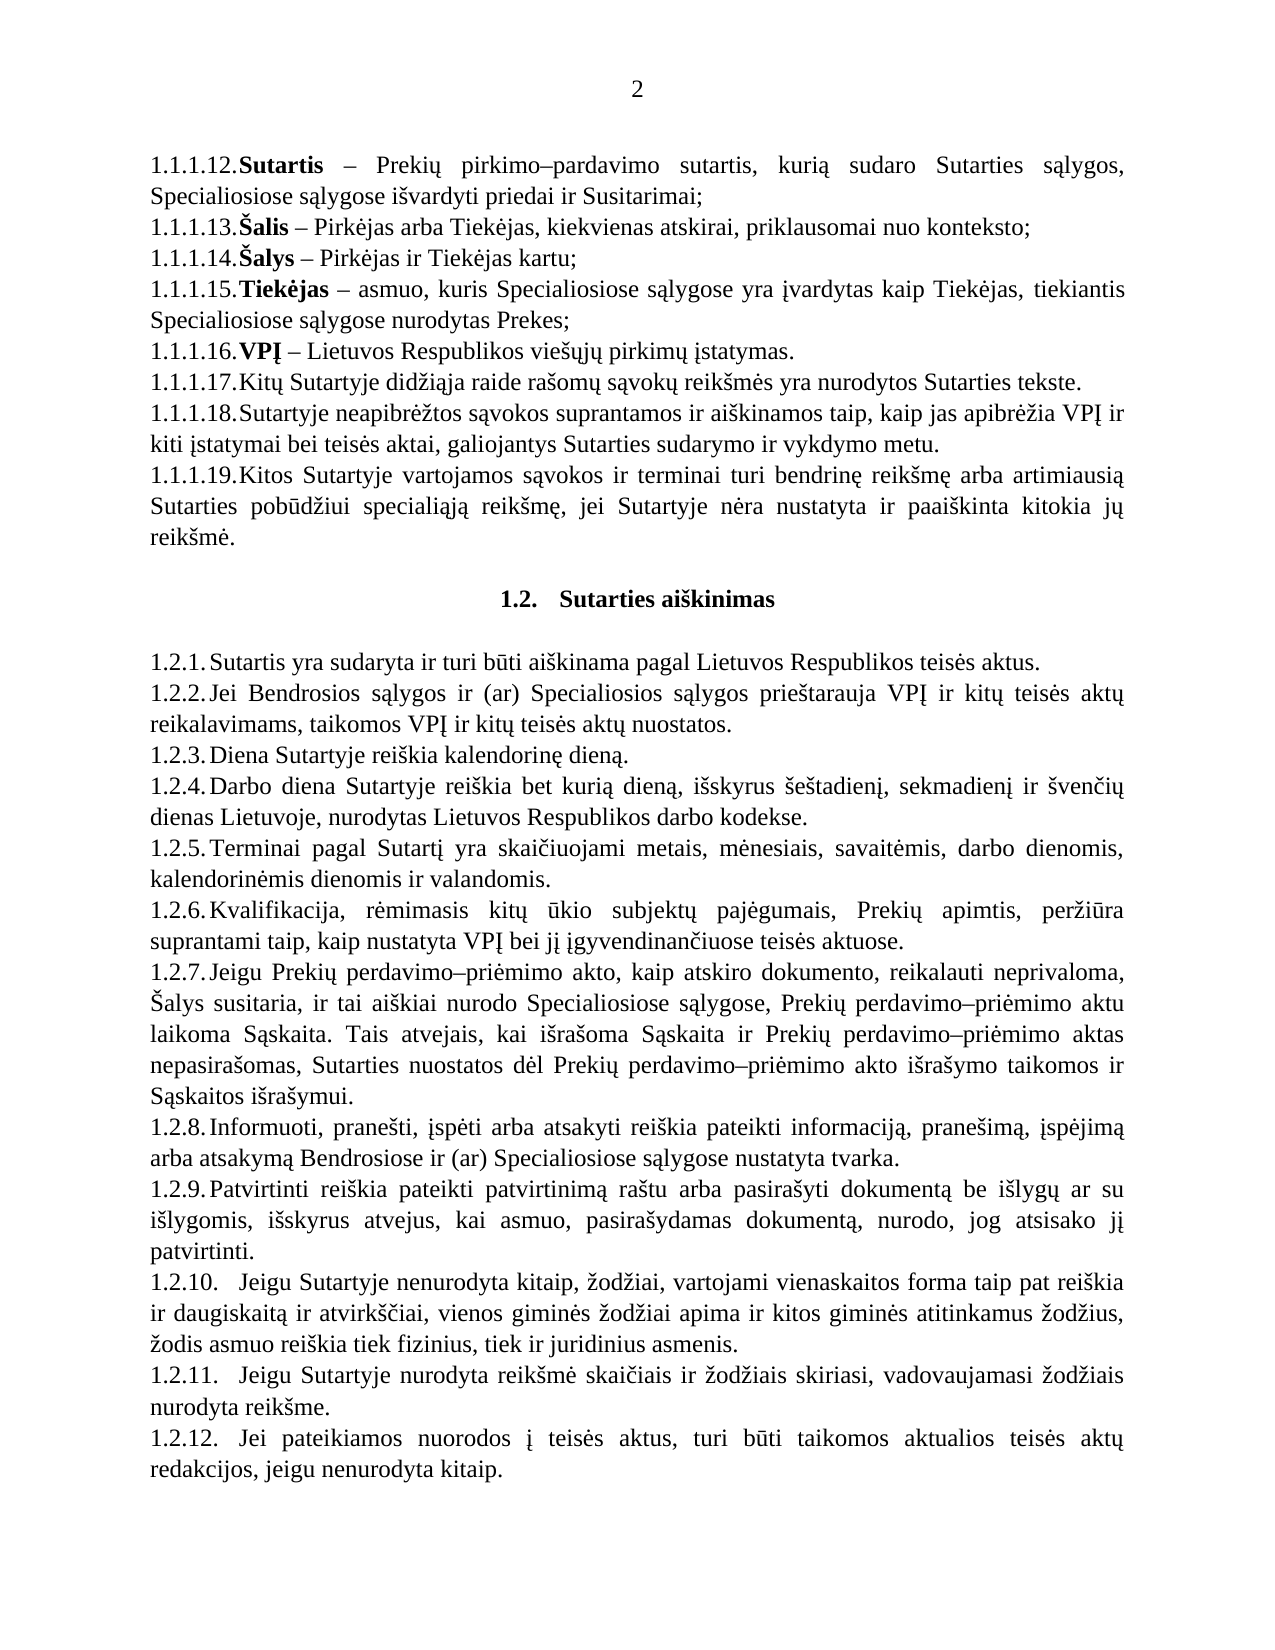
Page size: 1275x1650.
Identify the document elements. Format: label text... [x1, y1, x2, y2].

text 1.2.4. Darbo diena Sutartyje reiškia bet kurią dieną, išskyrus šeštadienį, sekmadienį ir švenčių dienas Lietuvoje, nurodytas Lietuvos Respublikos darbo kodekse. [150, 771, 1125, 831]
text 1.2.10. Jeigu Sutartyje nenurodyta kitaip, žodžiai, vartojami vienaskaitos forma taip pat reiškia ir daugiskaitą ir atvirkščiai, vienos giminės žodžiai apima ir kitos giminės atitinkamus žodžius, žodis asmuo reiškia tiek fizinius, tiek ir juridinius asmenis. [150, 1327, 1125, 1358]
text 1.2.1. Sutartis yra sudaryta ir turi būti aiškinama pagal Lietuvos Respublikos teisės aktus. [150, 647, 1125, 675]
text 1.2.10. Jeigu Sutartyje nenurodyta kitaip, žodžiai, vartojami vienaskaitos forma taip pat reiškia ir daugiskaitą ir atvirkščiai, vienos giminės žodžiai apima ir kitos giminės atitinkamus žodžius, žodis asmuo reiškia tiek fizinius, tiek ir juridinius asmenis. [150, 1267, 1125, 1299]
text 1.1.1.18. Sutartyje neapibrėžtos sąvokos suprantamos ir aiškinamos taip, kaip jas apibrėžia VPĮ ir kiti įstatymai bei teisės aktai, galiojantys Sutarties sudarymo ir vykdymo metu. [150, 398, 1125, 458]
text 1.1.1.17. Kitų Sutartyje didžiąja raide rašomų sąvokų reikšmės yra nurodytos Sutarties tekste. [150, 367, 1125, 396]
text 1.2.8. Informuoti, pranešti, įspėti arba atsakyti reiškia pateikti informaciją, pranešimą, įspėjimą arba atsakymą Bendrosiose ir (ar) Specialiosiose sąlygose nustatyta tvarka. [150, 1112, 1125, 1172]
text 1.1.1.16. VPĮ – Lietuvos Respublikos viešųjų pirkimų įstatymas. [150, 336, 1125, 365]
text 1.1.1.19. Kitos Sutartyje vartojamos sąvokos ir terminai turi bendrinę reikšmę arba artimiausią Sutarties pobūdžiui specialiąją reikšmę, jei Sutartyje nėra nustatyta ir paaiškinta kitokia jų reikšmė. [150, 460, 1125, 551]
text 1.1.1.12. Sutartis – Prekių pirkimo–pardavimo sutartis, kurią sudaro Sutarties sąlygos, Specialiosiose sąlygose išvardyti priedai ir Susitarimai; [150, 150, 1125, 210]
text 1.1.1.13. Šalis – Pirkėjas arba Tiekėjas, kiekvienas atskirai, priklausomai nuo konteksto; [150, 212, 1125, 241]
text 1.2.2. Jei Bendrosios sąlygos ir (ar) Specialiosios sąlygos prieštarauja VPĮ ir kitų teisės aktų reikalavimams, taikomos VPĮ ir kitų teisės aktų nuostatos. [150, 678, 1125, 737]
text 1.1.1.15. Tiekėjas – asmuo, kuris Specialiosiose sąlygose yra įvardytas kaip Tiekėjas, tiekiantis Specialiosiose sąlygose nurodytas Prekes; [150, 274, 1125, 334]
text 1.2. Sutarties aiškinimas [150, 584, 1125, 613]
text 1.2.7. Jeigu Prekių perdavimo–priėmimo akto, kaip atskiro dokumento, reikalauti neprivaloma, Šalys susitaria, ir tai aiškiai nurodo Specialiosiose sąlygose, Prekių perdavimo–priėmimo aktu laikoma Sąskaita. Tais atvejais, kai išrašoma Sąskaita ir Prekių perdavimo–priėmimo aktas nepasirašomas, Sutarties nuostatos dėl Prekių perdavimo–priėmimo akto išrašymo taikomos ir Sąskaitos išrašymui. [150, 957, 1125, 1110]
text 1.2.9. Patvirtinti reiškia pateikti patvirtinimą raštu arba pasirašyti dokumentą be išlygų ar su išlygomis, išskyrus atvejus, kai asmuo, pasirašydamas dokumentą, nurodo, jog atsisako jį patvirtinti. [150, 1174, 1125, 1265]
text 1.2.5. Terminai pagal Sutartį yra skaičiuojami metais, mėnesiais, savaitėmis, darbo dienomis, kalendorinėmis dienomis ir valandomis. [150, 833, 1125, 893]
text 1.2.11. Jeigu Sutartyje nurodyta reikšmė skaičiais ir žodžiais skiriasi, vadovaujamasi žodžiais nurodyta reikšme. [150, 1361, 1125, 1420]
text 1.1.1.14. Šalys – Pirkėjas ir Tiekėjas kartu; [150, 243, 1125, 272]
text 1.2.12. Jei pateikiamos nuorodos į teisės aktus, turi būti taikomos aktualios teisės aktų redakcijos, jeigu nenurodyta kitaip. [150, 1423, 1125, 1482]
text 1.2.6. Kvalifikacija, rėmimasis kitų ūkio subjektų pajėgumais, Prekių apimtis, peržiūra suprantami taip, kaip nustatyta VPĮ bei jį įgyvendinančiuose teisės aktuose. [150, 895, 1125, 955]
text 1.2.3. Diena Sutartyje reiškia kalendorinę dieną. [150, 740, 1125, 768]
